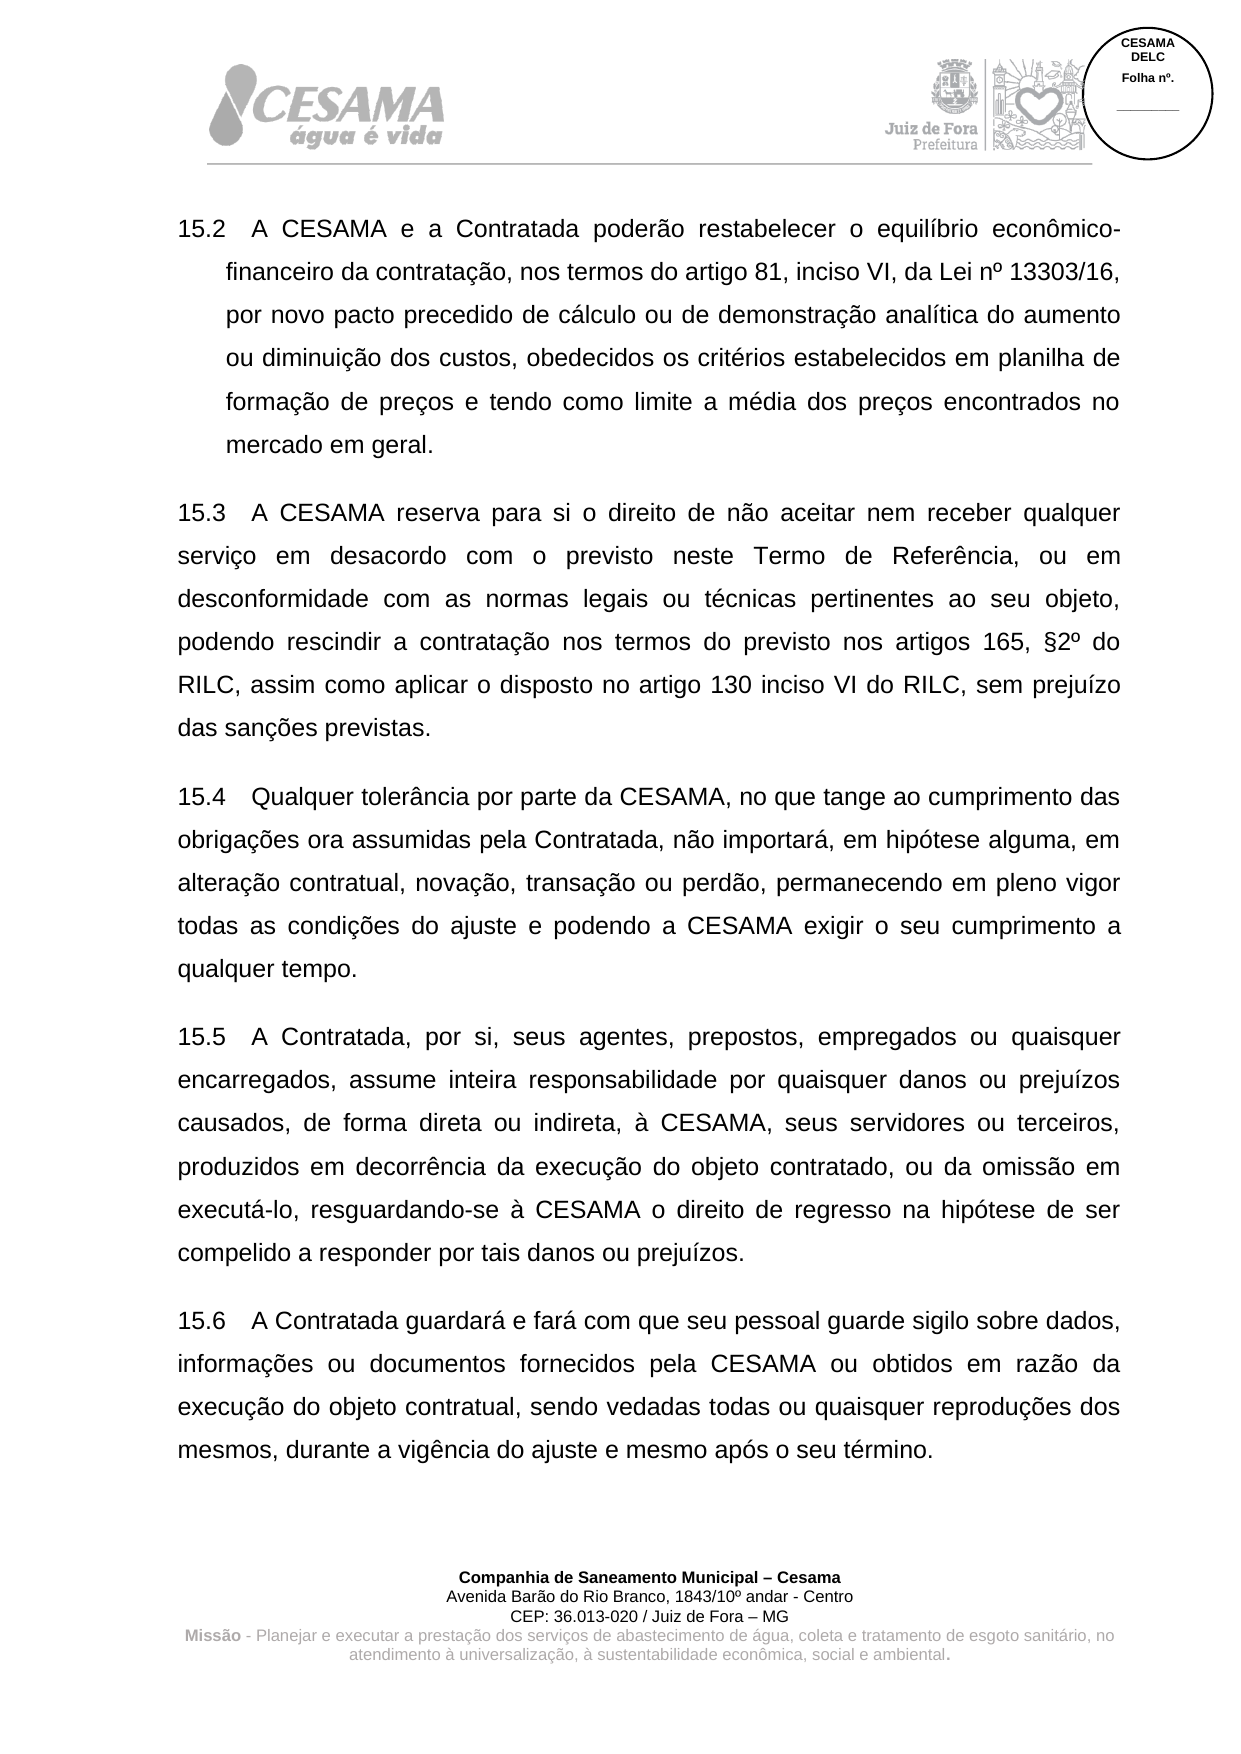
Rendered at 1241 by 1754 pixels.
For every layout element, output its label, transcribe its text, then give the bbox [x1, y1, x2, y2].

list A Contratada guardará e fará com que seu pessoal guarde sigilo sobre dados, informações ou documentos fornecidos pela CESAMA ou obtidos em razão da execução do objeto contratual, sendo vedadas todas ou quaisquer reproduções dos mesmos, durante a vigência do ajuste e mesmo após o seu término. [177, 1306, 1122, 1464]
list A CESAMA e a Contratada poderão restabelecer o equilíbrio econômico-financeiro da contratação, nos termos do artigo 81, inciso VI, da Lei nº 13303/16, por novo pacto precedido de cálculo ou de demonstração analítica do aumento ou diminuição dos custos, obedecidos os critérios estabelecidos em planilha de formação de preços e tendo como limite a média dos preços encontrados no mercado em geral. [177, 214, 1122, 458]
list Qualquer tolerância por parte da CESAMA, no que tange ao cumprimento das obrigações ora assumidas pela Contratada, não importará, em hipótese alguma, em alteração contratual, novação, transação ou perdão, permanecendo em pleno vigor todas as condições do ajuste e podendo a CESAMA exigir o seu cumprimento a qualquer tempo. [177, 781, 1122, 983]
picture [207, 59, 1093, 165]
list A CESAMA reserva para si o direito de não aceitar nem receber qualquer serviço em desacordo com o previsto neste Termo de Referência, ou em desconformidade com as normas legais ou técnicas pertinentes ao seu objeto, podendo rescindir a contratação nos termos do previsto nos artigos 165, §2º do RILC, assim como aplicar o disposto no artigo 130 inciso VI do RILC, sem prejuízo das sanções previstas. [177, 498, 1122, 742]
list A Contratada, por si, seus agentes, prepostos, empregados ou quaisquer encarregados, assume inteira responsabilidade por quaisquer danos ou prejuízos causados, de forma direta ou indireta, à CESAMA, seus servidores ou terceiros, produzidos em decorrência da execução do objeto contratado, ou da omissão em executá-lo, resguardando-se à CESAMA o direito de regresso na hipótese de ser compelido a responder por tais danos ou prejuízos. [177, 1022, 1122, 1266]
